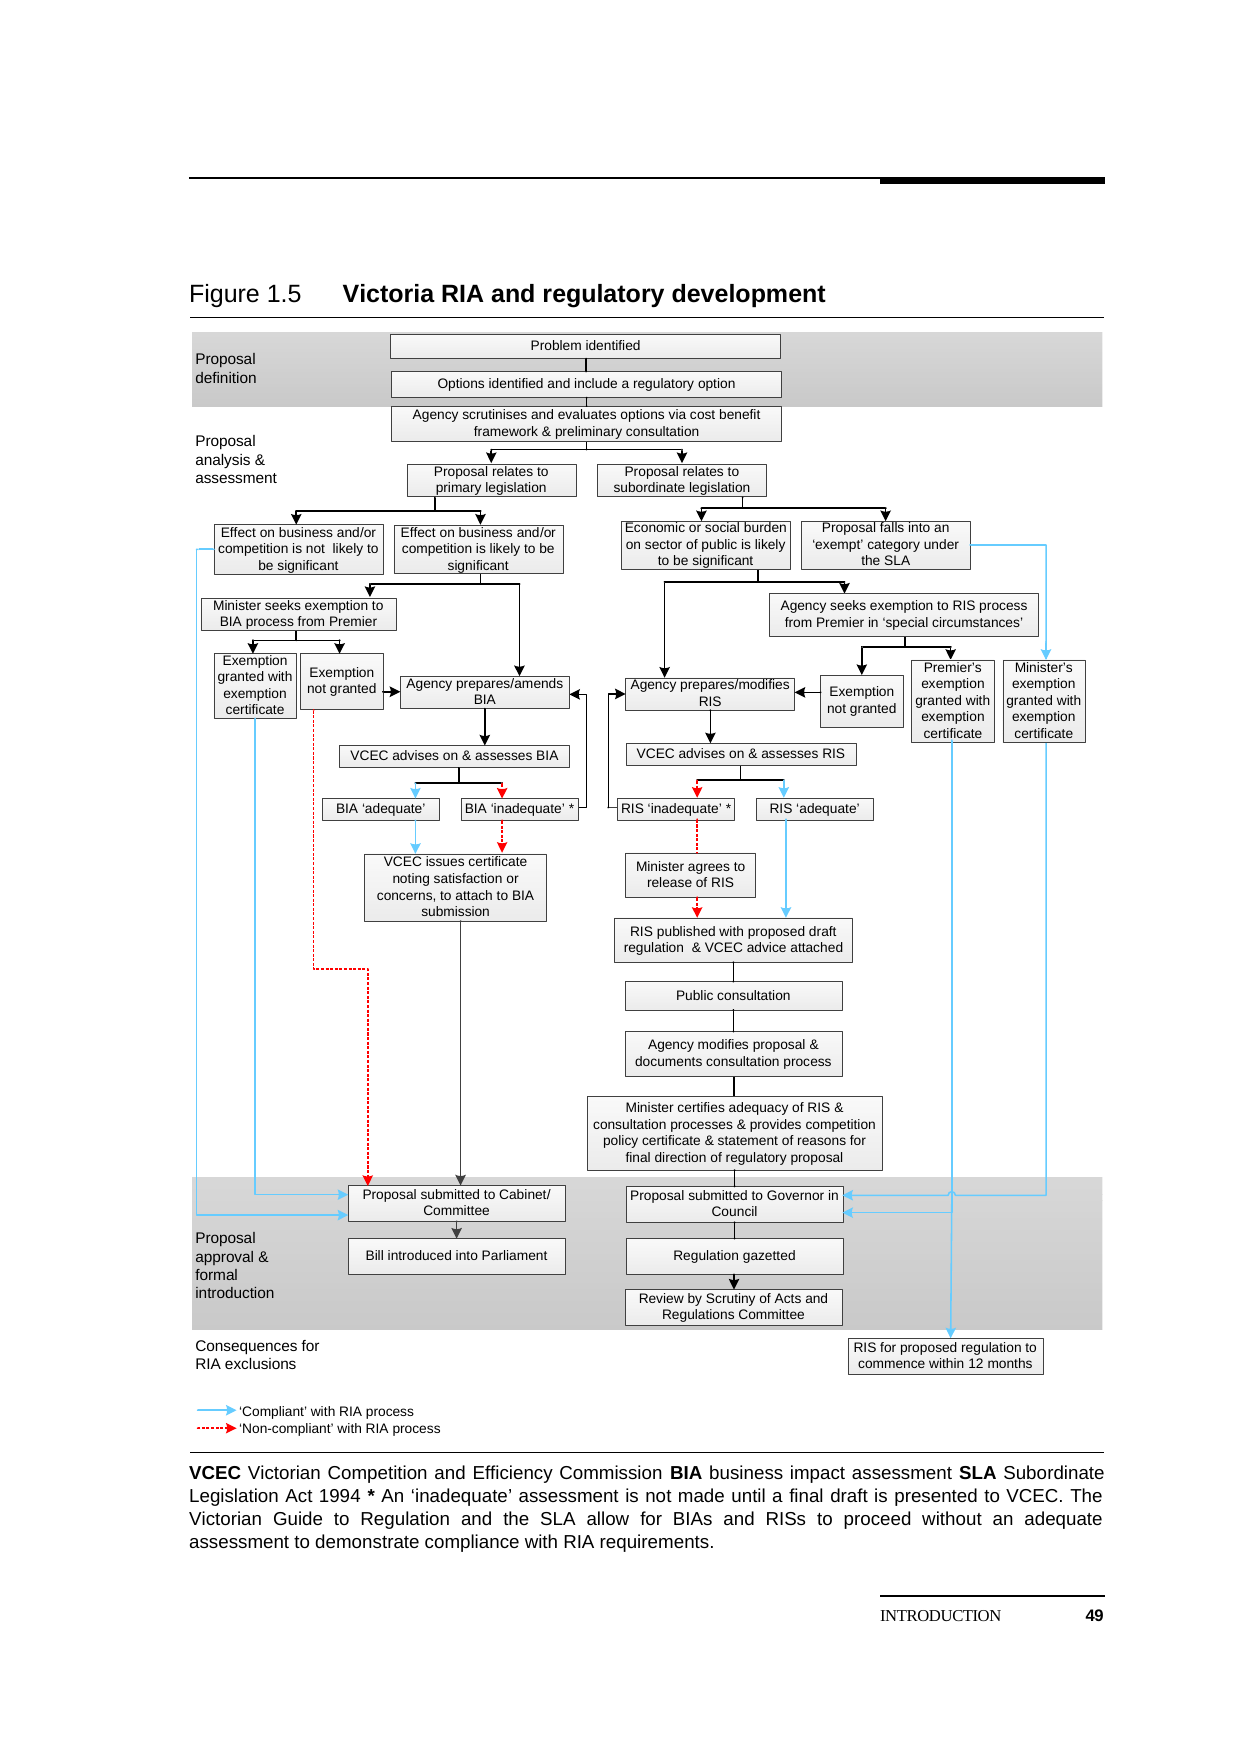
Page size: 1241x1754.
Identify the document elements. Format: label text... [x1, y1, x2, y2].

table_header [190, 318, 1104, 1451]
title Figure 1.5 Victoria RIA and regulatory development [189, 279, 1104, 308]
text VCEC Victorian Competition and Efficiency Commission BIA business impact assessment SLA Subordinate Legislation Act 1994 * An ‘inadequate’ assessment is not made until a final draft is presented to VCEC. The Victorian Guide to Regulation and the SLA allow for BIAs and RISs to proceed without an adequate assessment to demonstrate compliance with RIA requirements. [189, 1461, 1104, 1553]
